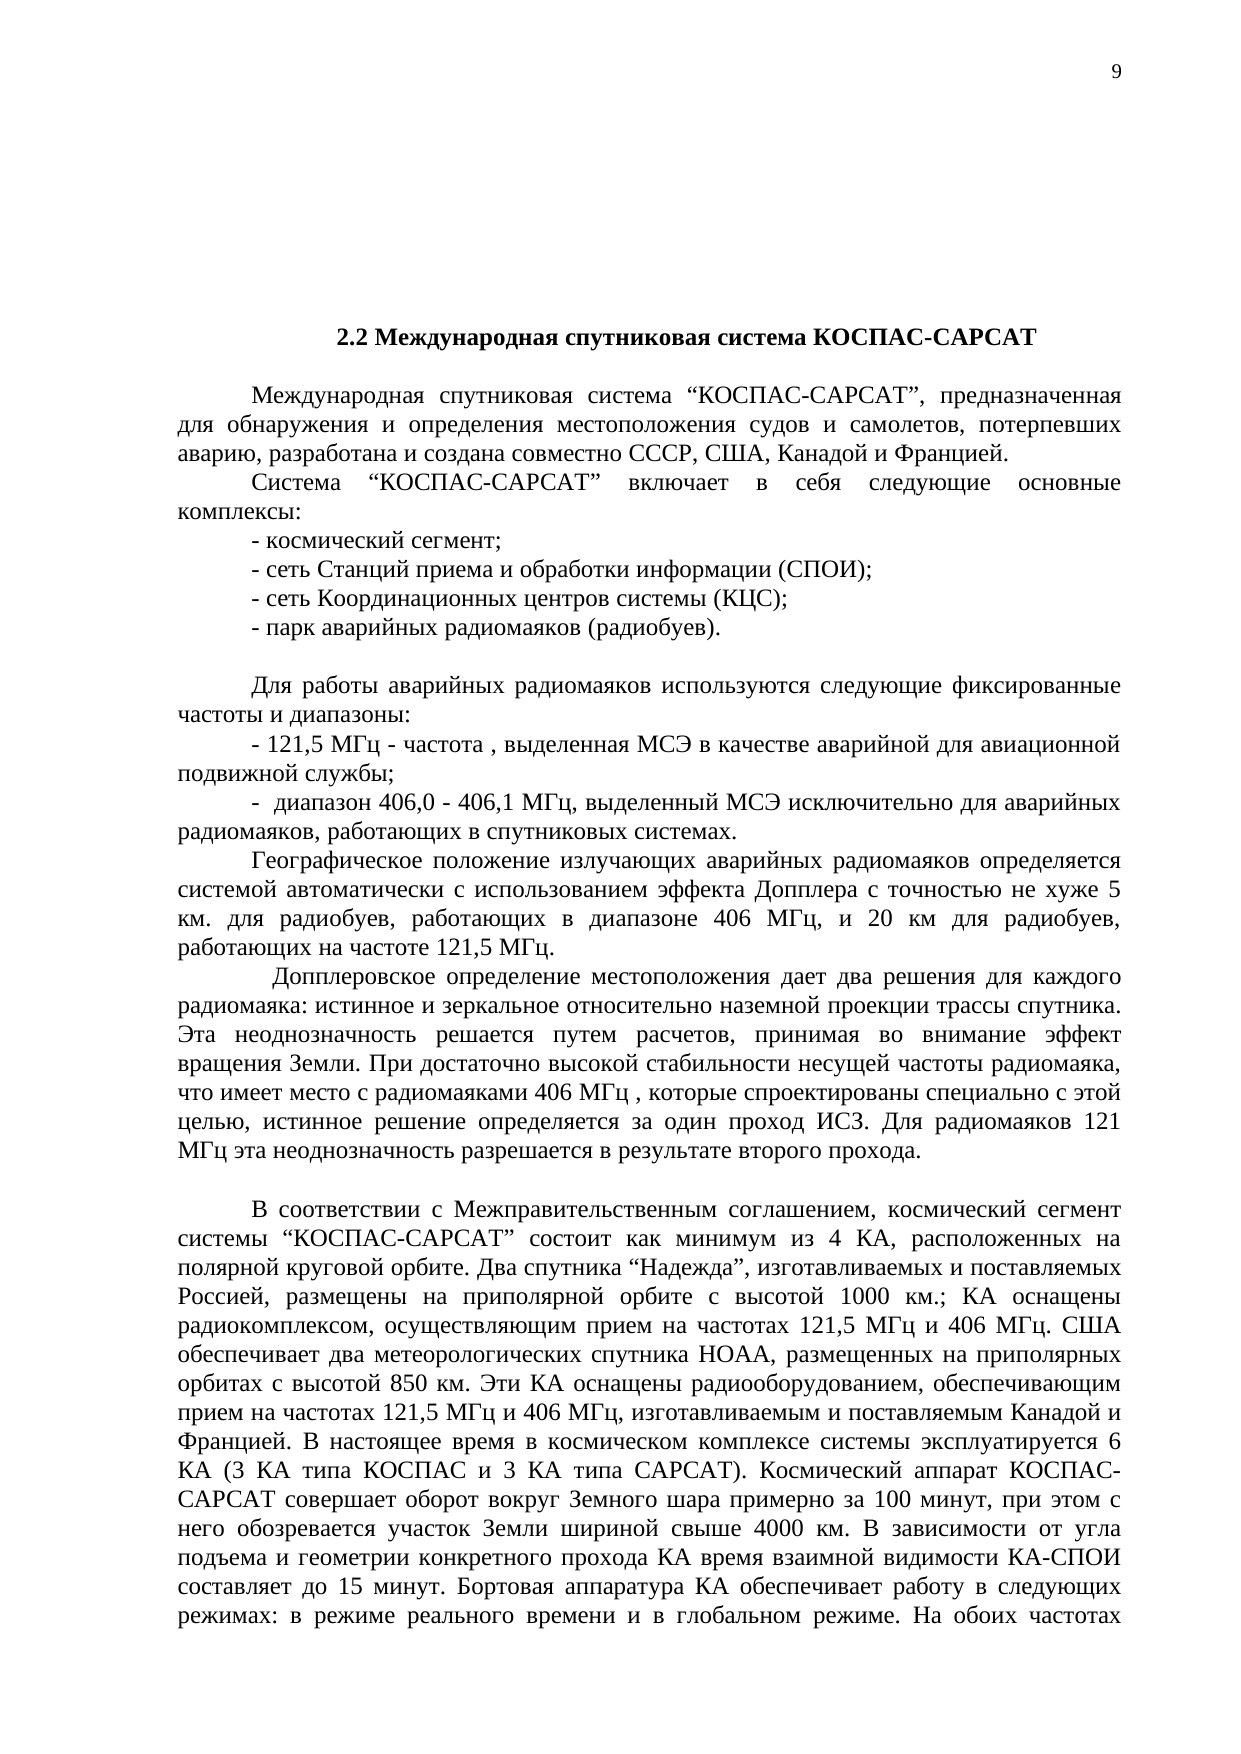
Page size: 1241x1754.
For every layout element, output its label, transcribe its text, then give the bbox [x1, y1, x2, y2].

text - диапазон 406,0 - 406,1 МГц, выделенный МСЭ исключительно для аварийных радиомаяков, работающих в спутниковых системах. [177, 787, 1122, 845]
text Система “КОСПАС-САРСАТ” включает в себя следующие основные комплексы: [177, 467, 1122, 525]
text Для работы аварийных радиомаяков используются следующие фиксированные частоты и диапазоны: [177, 670, 1122, 728]
text - сеть Станций приема и обработки информации (СПОИ); [177, 554, 1122, 583]
text 2.2 Международная спутниковая система КОСПАС-САРСАТ [177, 322, 1122, 351]
text - парк аварийных радиомаяков (радиобуев). [177, 612, 1122, 641]
text Географическое положение излучающих аварийных радиомаяков определяется системой автоматически с использованием эффекта Допплера с точностью не хуже 5 км. для радиобуев, работающих в диапазоне 406 МГц, и 20 км для радиобуев, работающих на частоте 121,5 МГц. [177, 845, 1122, 961]
text - сеть Координационных центров системы (КЦС); [177, 583, 1122, 612]
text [177, 1193, 1122, 1629]
text Международная спутниковая система “КОСПАС-САРСАТ”, предназначенная для обнаружения и определения местоположения судов и самолетов, потерпевших аварию, разработана и создана совместно СССР, США, Канадой и Францией. [177, 380, 1122, 467]
text - космический сегмент; [177, 525, 1122, 554]
text Допплеровское определение местоположения дает два решения для каждого радиомаяка: истинное и зеркальное относительно наземной проекции трассы спутника. Эта неоднозначность решается путем расчетов, принимая во внимание эффект вращения Земли. При достаточно высокой стабильности несущей частоты радиомаяка, что имеет место с радиомаяками 406 МГц , которые спроектированы специально с этой целью, истинное решение определяется за один проход ИСЗ. Для радиомаяков 121 МГц эта неоднозначность разрешается в результате второго прохода. [177, 961, 1122, 1164]
text - 121,5 МГц - частота , выделенная МСЭ в качестве аварийной для авиационной подвижной службы; [177, 728, 1122, 787]
